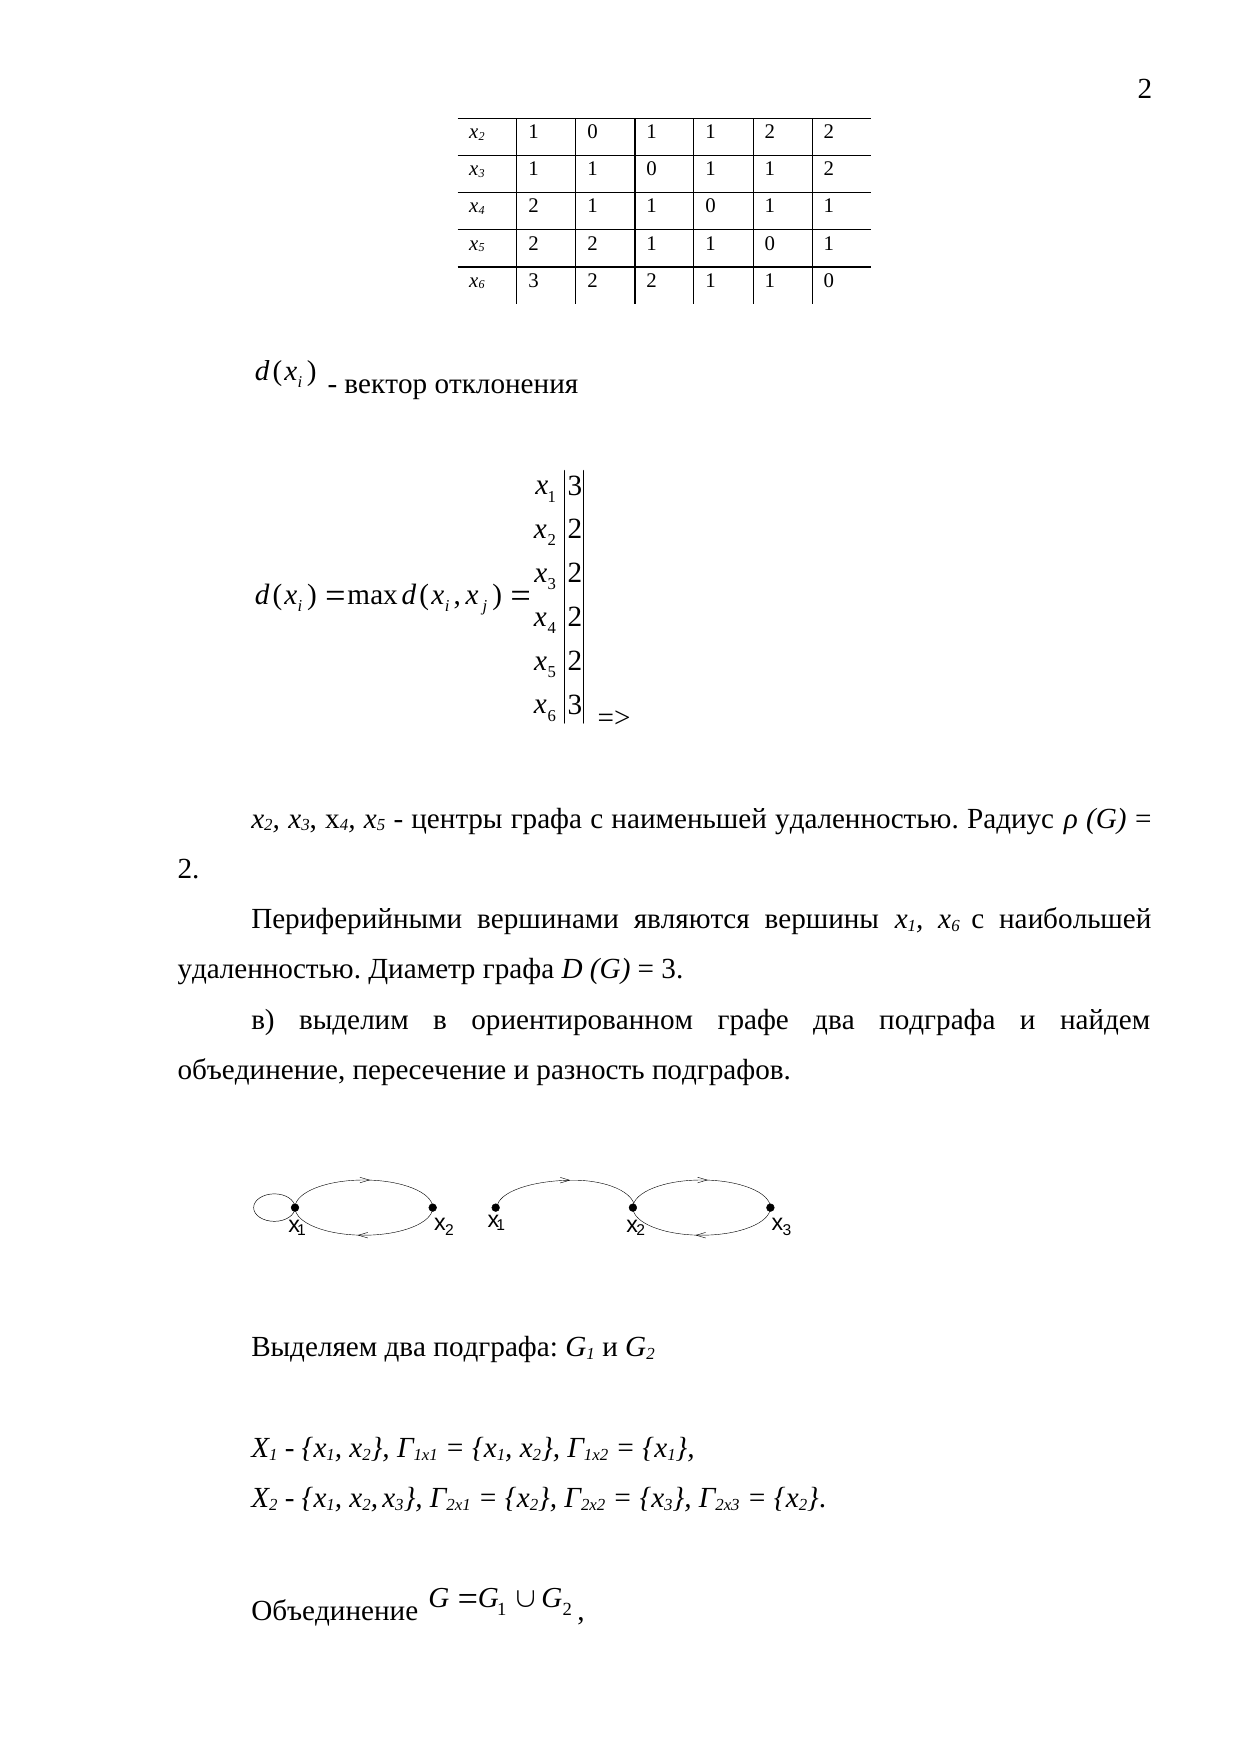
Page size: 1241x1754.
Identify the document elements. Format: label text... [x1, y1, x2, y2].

table_cell 2 [813, 119, 871, 155]
table_cell x6 [458, 268, 516, 303]
table_cell 1 [694, 230, 753, 266]
table_cell 1 [754, 268, 812, 303]
table_cell 2 [636, 268, 693, 303]
text х2, х3, х4, х5 - центры графа с наименьшей удаленностью. Радиус ρ (G) = 2. [177, 801, 1152, 884]
table_cell 1 [517, 156, 575, 192]
text => [177, 466, 1152, 734]
table_cell 2 [576, 230, 634, 266]
text в) выделим в ориентированном графе два подграфа и найдем объединение, пересечение и разность подграфов. [177, 1002, 1152, 1086]
text X2 - {x1, x2, x3}, Г2х1 = {x2}, Г2х2 = {x3}, Г2х3 = {x2}. [177, 1480, 1152, 1514]
table_cell x4 [458, 193, 516, 229]
table_cell 0 [576, 119, 634, 155]
table_cell 1 [813, 193, 871, 229]
table_cell 0 [813, 268, 871, 303]
table_cell x3 [458, 156, 516, 192]
table_cell x2 [458, 119, 516, 155]
table_cell 1 [813, 230, 871, 266]
table_cell 1 [636, 230, 693, 266]
table_cell 1 [636, 119, 693, 155]
table_cell 1 [636, 193, 693, 229]
table_cell 0 [694, 193, 753, 229]
table_cell 1 [694, 156, 753, 192]
table_cell 1 [576, 193, 634, 229]
table_cell 0 [754, 230, 812, 266]
table_cell 1 [754, 193, 812, 229]
table_cell 1 [576, 156, 634, 192]
table_cell 1 [754, 156, 812, 192]
table_cell 2 [517, 193, 575, 229]
table_cell x5 [458, 230, 516, 266]
text Периферийными вершинами являются вершины х1, х6 с наибольшей удаленностью. Диаметр графа D (G) = 3. [177, 901, 1152, 985]
table_cell 1 [694, 268, 753, 303]
table_cell 0 [636, 156, 693, 192]
table_cell 1 [694, 119, 753, 155]
table_cell 2 [813, 156, 871, 192]
text X1 - {x1, x2}, Г1х1 = {x1, x2}, Г1х2 = {x1}, [177, 1430, 1152, 1464]
text Объединение , [177, 1581, 1152, 1626]
table_cell 3 [517, 268, 575, 303]
table_cell 2 [576, 268, 634, 303]
text Выделяем два подграфа: G1 и G2 [177, 1329, 1152, 1363]
table_cell 1 [517, 119, 575, 155]
table_cell 2 [517, 230, 575, 266]
text - вектор отклонения [177, 354, 1152, 399]
table_cell 2 [754, 119, 812, 155]
